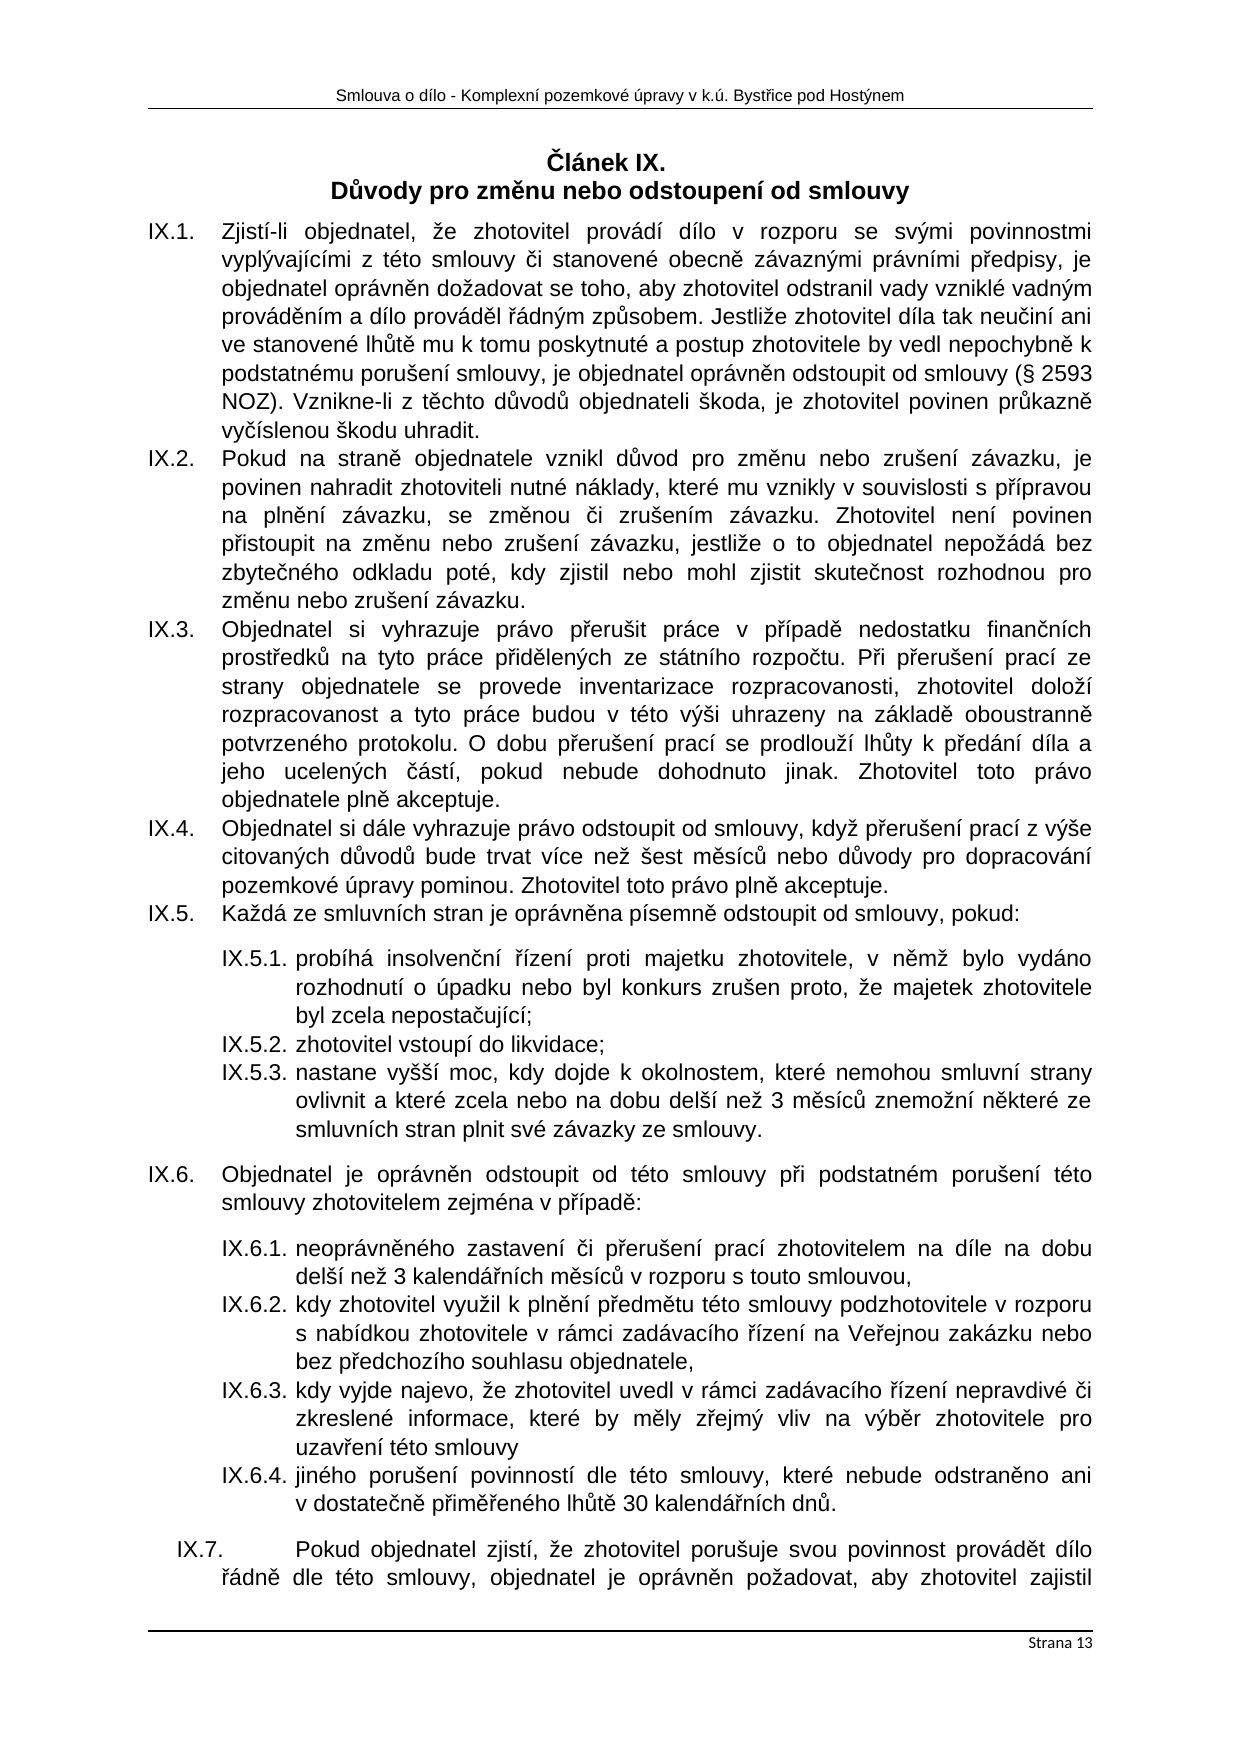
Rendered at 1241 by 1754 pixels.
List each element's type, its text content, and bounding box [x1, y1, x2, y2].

list Každá ze smluvních stran je oprávněna písemně odstoupit od smlouvy, pokud: [148, 900, 1093, 926]
text kdy zhotovitel využil k plnění předmětu této smlouvy podzhotovitele v rozporu s nabídkou zhotovitele v rámci zadávacího řízení na Veřejnou zakázku nebo bez předchozího souhlasu objednatele, [221, 1291, 1093, 1374]
text kdy vyjde najevo, že zhotovitel uvedl v rámci zadávacího řízení nepravdivé či zkreslené informace, které by měly zřejmý vliv na výběr zhotovitele pro uzavření této smlouvy [221, 1377, 1093, 1460]
list Objednatel je oprávněn odstoupit od této smlouvy při podstatném porušení této smlouvy zhotovitelem zejména v případě: [148, 1161, 1093, 1216]
list Zjistí-li objednatel, že zhotovitel provádí dílo v rozporu se svými povinnostmi vyplývajícími z této smlouvy či stanovené obecně závaznými právními předpisy, je objednatel oprávněn dožadovat se toho, aby zhotovitel odstranil vady vzniklé vadným prováděním a dílo prováděl řádným způsobem. Jestliže zhotovitel díla tak neučiní ani ve stanovené lhůtě mu k tomu poskytnuté a postup zhotovitele by vedl nepochybně k podstatnému porušení smlouvy, je objednatel oprávněn odstoupit od smlouvy (§ 2593 NOZ). Vznikne-li z těchto důvodů objednateli škoda, je zhotovitel povinen průkazně vyčíslenou škodu uhradit. [148, 218, 1093, 443]
text nastane vyšší moc, kdy dojde k okolnostem, které nemohou smluvní strany ovlivnit a které zcela nebo na dobu delší než 3 měsíců znemožní některé ze smluvních stran plnit své závazky ze smlouvy. [221, 1059, 1093, 1142]
list Objednatel si dále vyhrazuje právo odstoupit od smlouvy, když přerušení prací z výše citovaných důvodů bude trvat více než šest měsíců nebo důvody pro dopracování pozemkové úpravy pominou. Zhotovitel toto právo plně akceptuje. [148, 815, 1093, 898]
text jiného porušení povinností dle této smlouvy, které nebude odstraněno ani v dostatečně přiměřeného lhůtě 30 kalendářních dnů. [221, 1462, 1093, 1517]
list Objednatel si vyhrazuje právo přerušit práce v případě nedostatku finančních prostředků na tyto práce přidělených ze státního rozpočtu. Při přerušení prací ze strany objednatele se provede inventarizace rozpracovanosti, zhotovitel doloží rozpracovanost a tyto práce budou v této výši uhrazeny na základě oboustranně potvrzeného protokolu. O dobu přerušení prací se prodlouží lhůty k předání díla a jeho ucelených částí, pokud nebude dohodnuto jinak. Zhotovitel toto právo objednatele plně akceptuje. [148, 616, 1093, 813]
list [176, 1536, 1093, 1590]
list Pokud na straně objednatele vznikl důvod pro změnu nebo zrušení závazku, je povinen nahradit zhotoviteli nutné náklady, které mu vznikly v souvislosti s přípravou na plnění závazku, se změnou či zrušením závazku. Zhotovitel není povinen přistoupit na změnu nebo zrušení závazku, jestliže o to objednatel nepožádá bez zbytečného odkladu poté, kdy zjistil nebo mohl zjistit skutečnost rozhodnou pro změnu nebo zrušení závazku. [148, 445, 1093, 614]
text probíhá insolvenční řízení proti majetku zhotovitele, v němž bylo vydáno rozhodnutí o úpadku nebo byl konkurs zrušen proto, že majetek zhotovitele byl zcela nepostačující; [221, 945, 1093, 1028]
subtitle Důvody pro změnu nebo odstoupení od smlouvy [148, 148, 1093, 205]
text zhotovitel vstoupí do likvidace; [221, 1031, 1093, 1057]
text neoprávněného zastavení či přerušení prací zhotovitelem na díle na dobu delší než 3 kalendářních měsíců v rozporu s touto smlouvou, [221, 1234, 1093, 1289]
